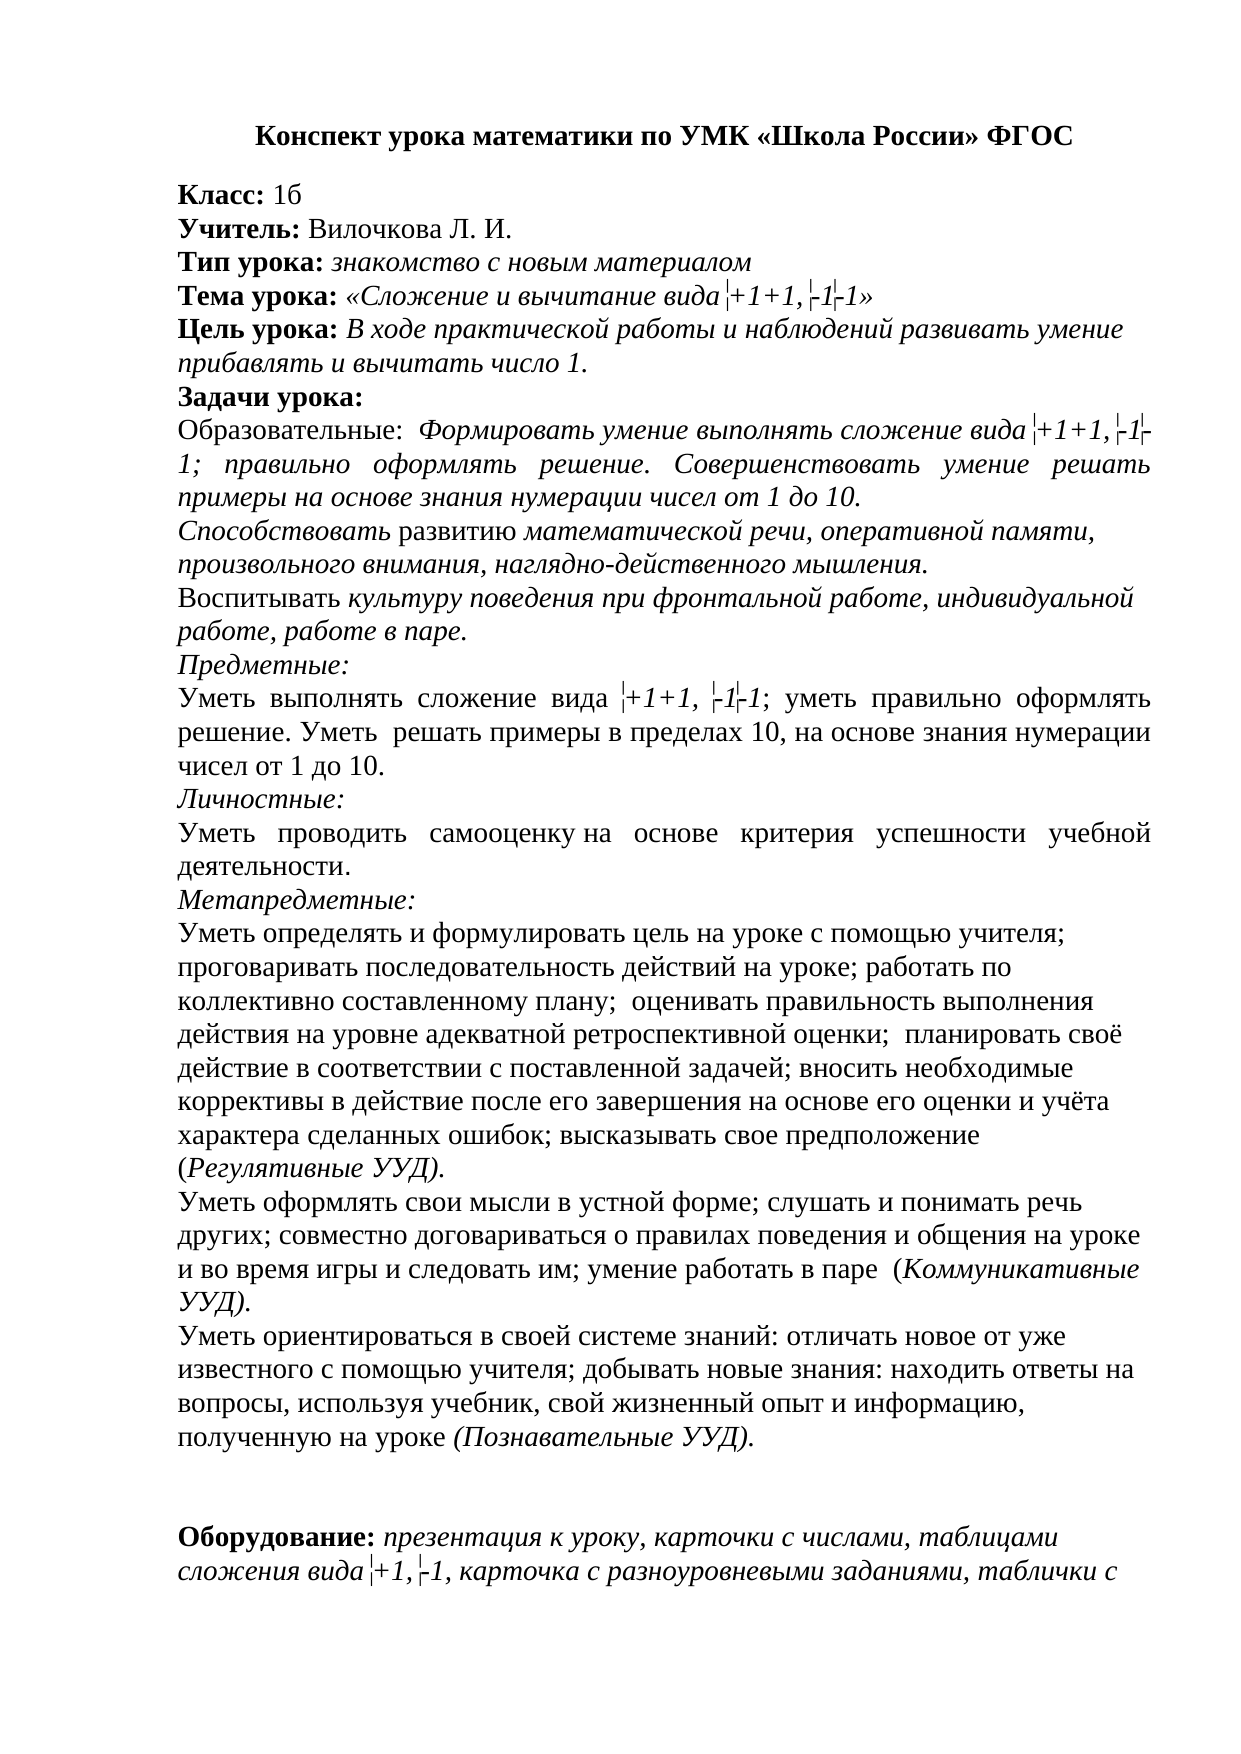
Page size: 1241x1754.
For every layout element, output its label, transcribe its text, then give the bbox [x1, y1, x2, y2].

text Образовательные: Формировать умение выполнять сложение вида +1+1, -1-1; правильно оформлять решение. Совершенствовать умение решать примеры на основе знания нумерации чисел от 1 до 10. [177, 412, 1152, 513]
text Уметь оформлять свои мысли в устной форме; слушать и понимать речь других; совместно договариваться о правилах поведения и общения на уроке и во время игры и следовать им; умение работать в паре (Коммуникативные УУД). [177, 1184, 1152, 1318]
text Уметь ориентироваться в своей системе знаний: отличать новое от уже известного с помощью учителя; добывать новые знания: находить ответы на вопросы, используя учебник, свой жизненный опыт и информацию, полученную на уроке (Познавательные УУД). [177, 1318, 1152, 1452]
text Класс: 1б [177, 177, 1152, 211]
text Учитель: Вилочкова Л. И. [177, 211, 1152, 244]
text Способствовать развитию математической речи, оперативной памяти, произвольного внимания, наглядно-действенного мышления. [177, 513, 1152, 580]
text Задачи урока: [177, 379, 1152, 412]
text Цель урока: В ходе практической работы и наблюдений развивать умение прибавлять и вычитать число 1. [177, 312, 1152, 379]
text Тип урока: знакомство с новым материалом [177, 244, 1152, 278]
text Тема урока: «Сложение и вычитание вида +1+1, -1-1» [177, 278, 1152, 312]
text Уметь определять и формулировать цель на уроке с помощью учителя; проговаривать последовательность действий на уроке; работать по коллективно составленному плану; оценивать правильность выполнения действия на уровне адекватной ретроспективной оценки; планировать своё действие в соответствии с поставленной задачей; вносить необходимые коррективы в действие после его завершения на основе его оценки и учёта характера сделанных ошибок; высказывать свое предположение (Регулятивные УУД). [177, 916, 1152, 1184]
text Личностные: Уметь проводить самооценку на основе критерия успешности учебной деятельности. [177, 781, 1152, 882]
text Конспект урока математики по УМК «Школа России» ФГОС [177, 118, 1152, 152]
text Воспитывать культуру поведения при фронтальной работе, индивидуальной работе, работе в паре. [177, 580, 1152, 647]
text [177, 1519, 1152, 1586]
text Предметные: [177, 647, 1152, 681]
text Уметь выполнять сложение вида +1+1, -1-1; уметь правильно оформлять решение. Уметь решать примеры в пределах 10, на основе знания нумерации чисел от 1 до 10. [177, 681, 1152, 781]
text Метапредметные: [177, 882, 1152, 916]
